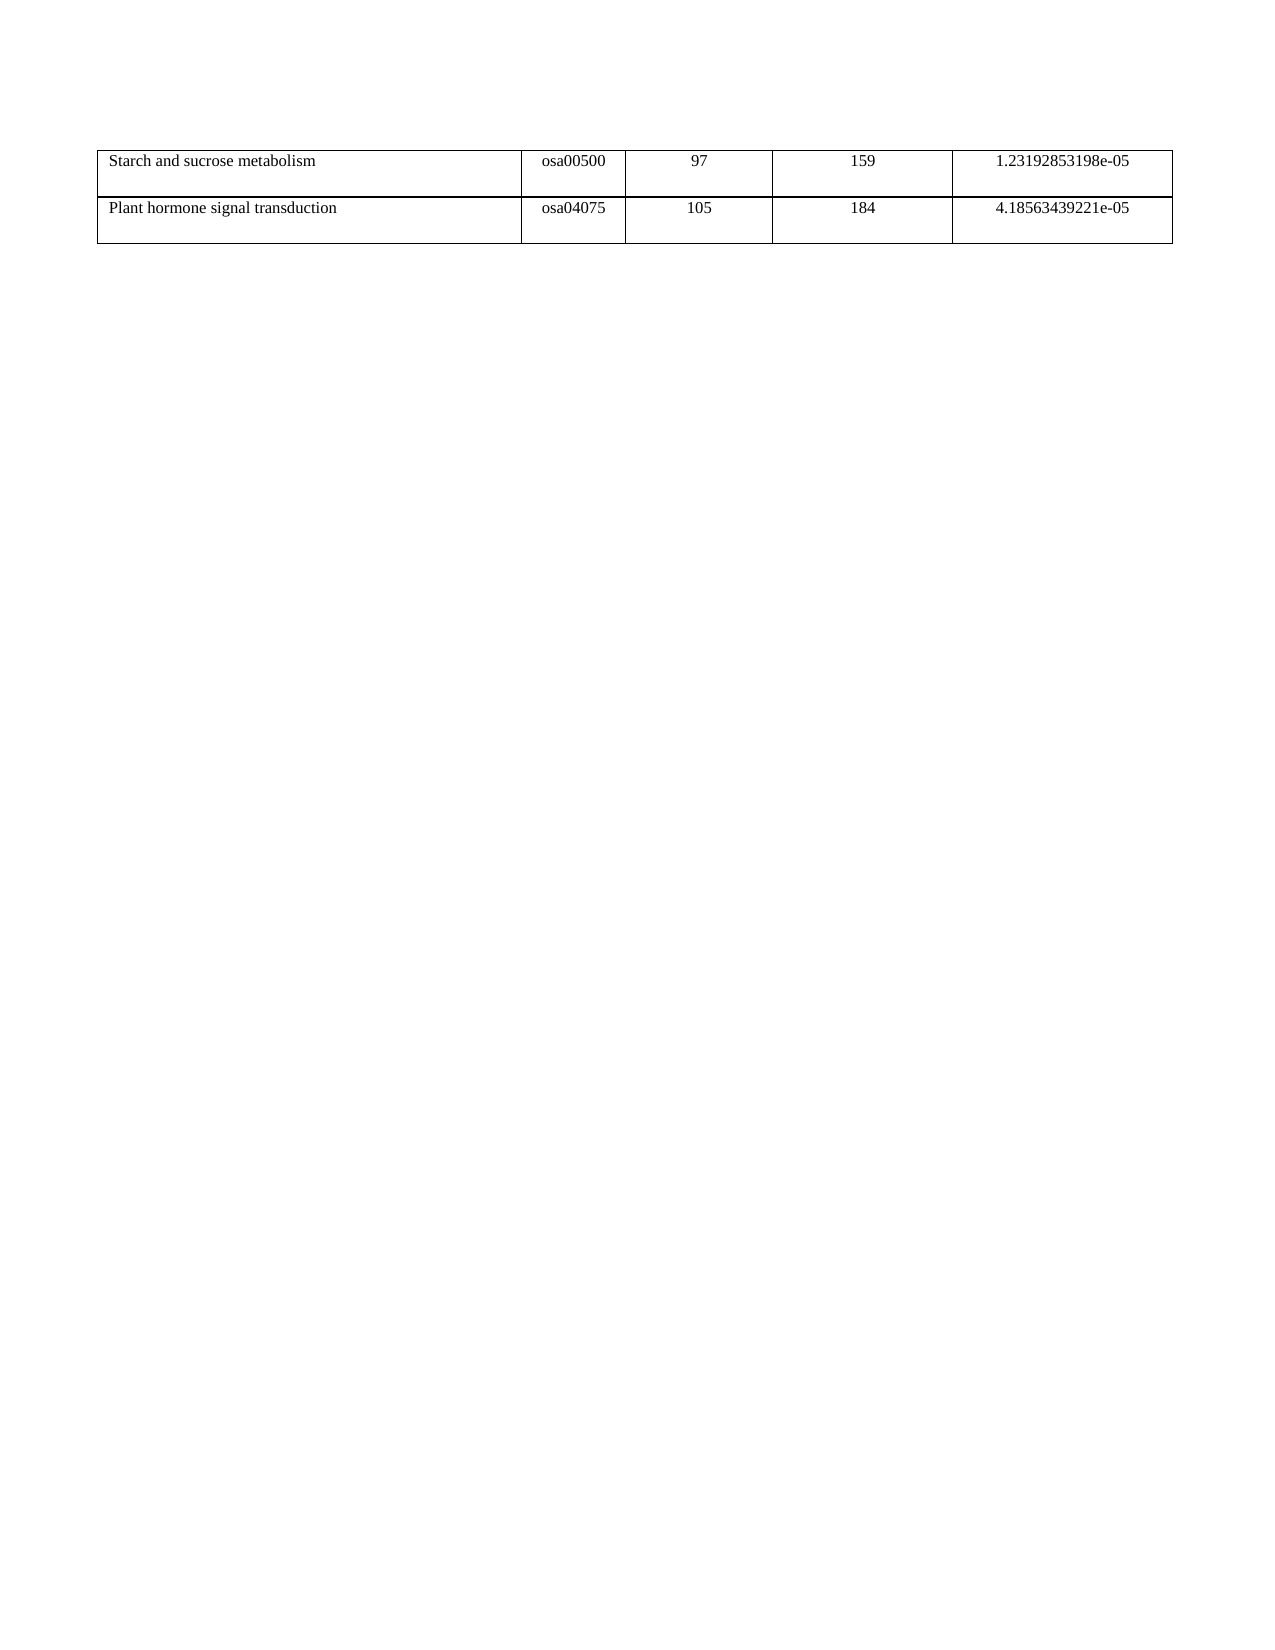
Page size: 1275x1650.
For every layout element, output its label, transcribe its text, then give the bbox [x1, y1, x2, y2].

table_cell Starch and sucrose metabolism [98, 151, 521, 196]
table_cell 1.23192853198e-05 [953, 151, 1172, 196]
table_cell 105 [626, 198, 772, 243]
table_cell 184 [773, 198, 952, 243]
table_cell Plant hormone signal transduction [98, 198, 521, 243]
table_cell 4.18563439221e-05 [953, 198, 1172, 243]
table_cell osa04075 [522, 198, 625, 243]
table_cell 159 [773, 151, 952, 196]
table_cell osa00500 [522, 151, 625, 196]
table_cell 97 [626, 151, 772, 196]
